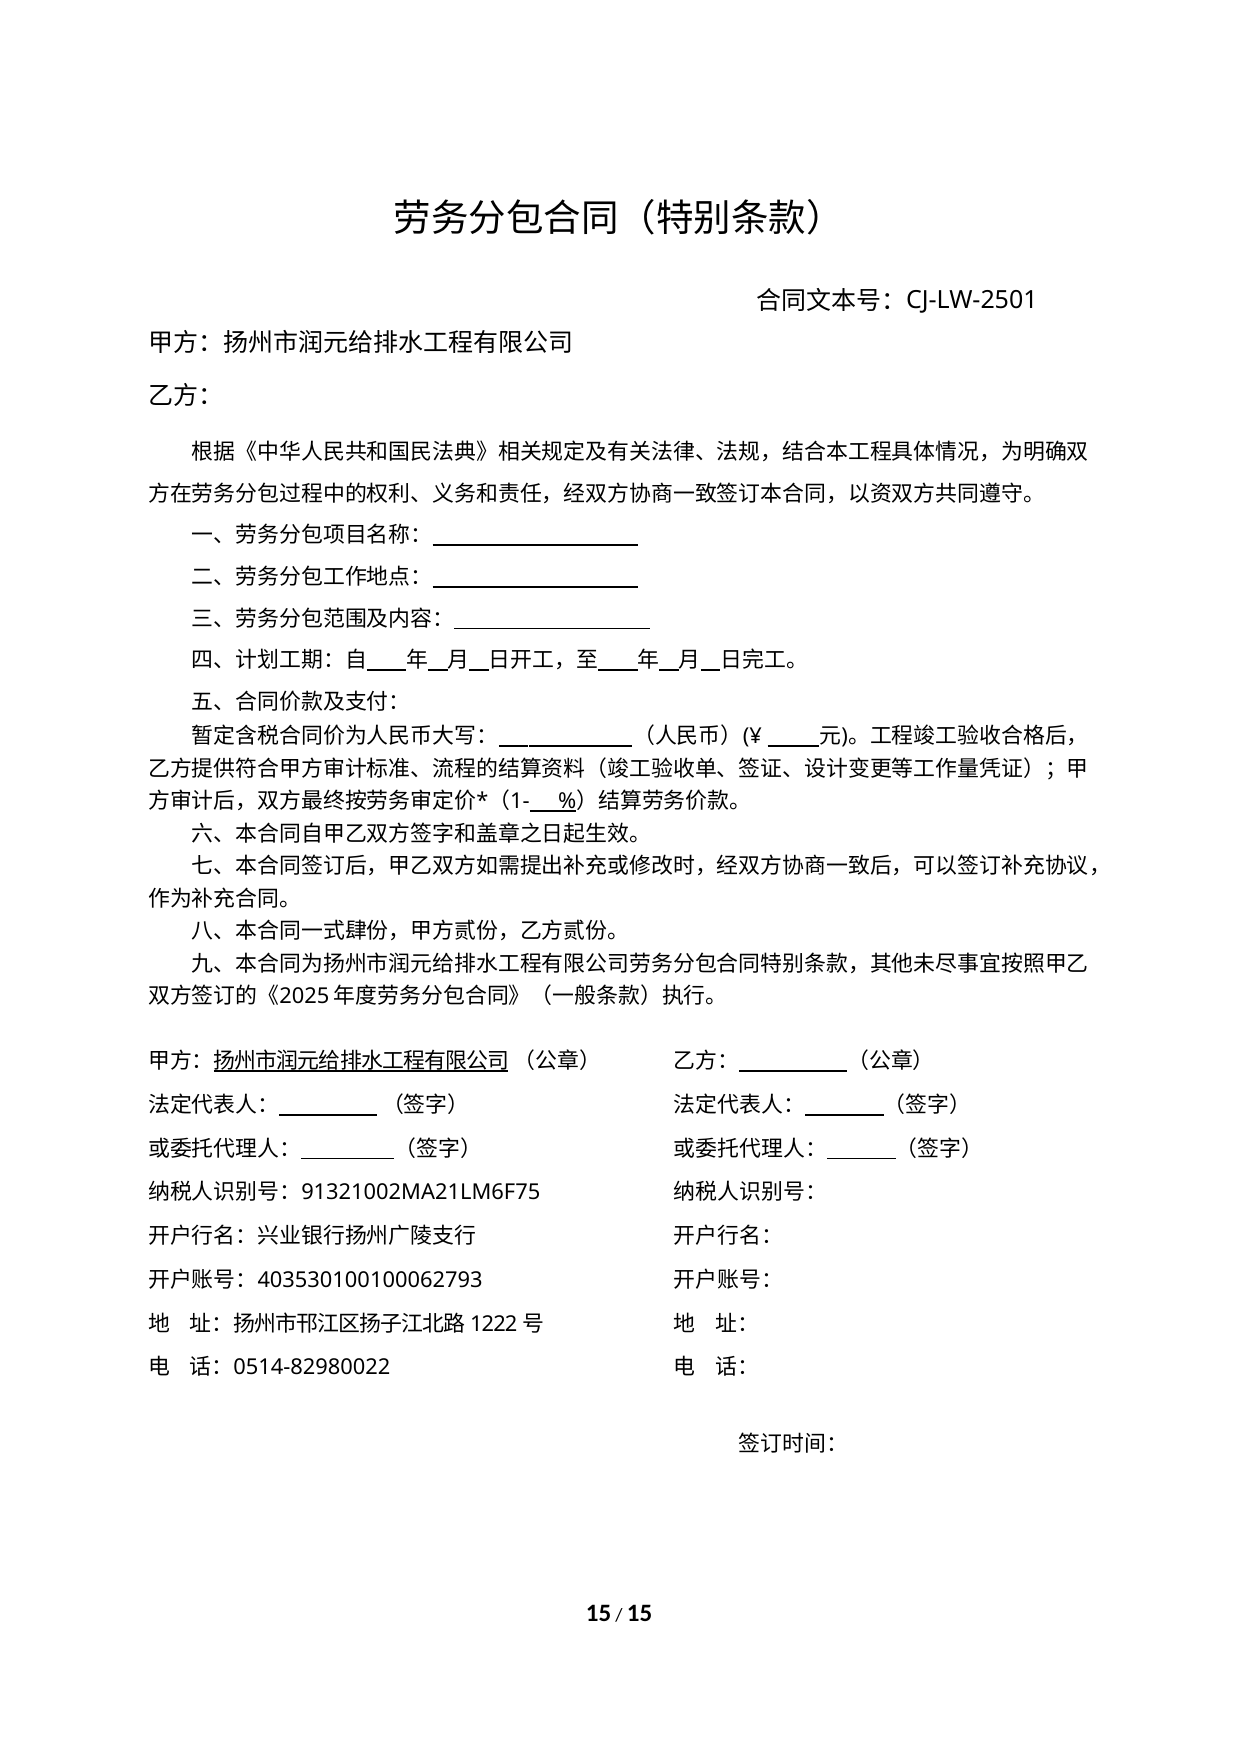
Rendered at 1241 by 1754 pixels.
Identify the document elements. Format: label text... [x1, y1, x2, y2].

text 三、劳务分包范围及内容： [148, 593, 1089, 634]
text 签订时间： [148, 1425, 1089, 1458]
text 合同文本号：CJ-LW-2501 [356, 278, 1089, 319]
table_cell 开户账号： [619, 1261, 1101, 1305]
table_cell 法定代表人： （签字） [619, 1086, 1101, 1130]
text 乙方： [148, 361, 1089, 426]
table_header 乙方： （公章） [619, 1043, 1101, 1086]
table_cell 开户行名：兴业银行扬州广陵支行 [137, 1218, 619, 1261]
text 六、本合同自甲乙双方签字和盖章之日起生效。 [148, 815, 1089, 848]
table_cell 或委托代理人： （签字） [137, 1130, 619, 1174]
text 七、本合同签订后，甲乙双方如需提出补充或修改时，经双方协商一致后，可以签订补充协议，作为补充合同。 [148, 848, 1089, 913]
table_cell 电 话： [619, 1349, 1101, 1393]
table_cell 纳税人识别号： [619, 1174, 1101, 1218]
text 根据《中华人民共和国民法典》相关规定及有关法律、法规，结合本工程具体情况，为明确双方在劳务分包过程中的权利、义务和责任，经双方协商一致签订本合同，以资双方共同遵守。 [148, 426, 1089, 509]
table_cell 开户行名： [619, 1218, 1101, 1261]
text 一、劳务分包项目名称： [148, 509, 1089, 551]
table_cell 地 址：扬州市邗江区扬子江北路1222号 [137, 1305, 619, 1349]
table_header 甲方：扬州市润元给排水工程有限公司 （公章） [137, 1043, 619, 1086]
text 五、合同价款及支付： [148, 676, 1089, 718]
text 八、本合同一式肆份，甲方贰份，乙方贰份。 [148, 913, 1089, 945]
table_cell 地 址： [619, 1305, 1101, 1349]
table_cell 纳税人识别号：91321002MA21LM6F75 [137, 1174, 619, 1218]
text 二、劳务分包工作地点： [148, 551, 1089, 593]
table_cell 开户账号：403530100100062793 [137, 1261, 619, 1305]
text 劳务分包合同（特别条款） [148, 194, 1089, 236]
text 九、本合同为扬州市润元给排水工程有限公司劳务分包合同特别条款，其他未尽事宜按照甲乙双方签订的《2025年度劳务分包合同》（一般条款）执行。 [148, 945, 1089, 1010]
table_cell 电 话：0514-82980022 [137, 1349, 619, 1393]
text 四、计划工期：自 年 月 日开工，至 年 月 日完工。 [148, 634, 1089, 676]
table_cell 法定代表人： （签字） [137, 1086, 619, 1130]
text 暂定含税合同价为人民币大写： （人民币）(¥ 元)。工程竣工验收合格后，乙方提供符合甲方审计标准、流程的结算资料（竣工验收单、签证、设计变更等工作量凭证）；甲方审计后，双方最终按劳务审定价*（1- %）结算劳务价款。 [148, 718, 1089, 815]
text 甲方：扬州市润元给排水工程有限公司 [148, 319, 1089, 361]
table_cell 或委托代理人： （签字） [619, 1130, 1101, 1174]
